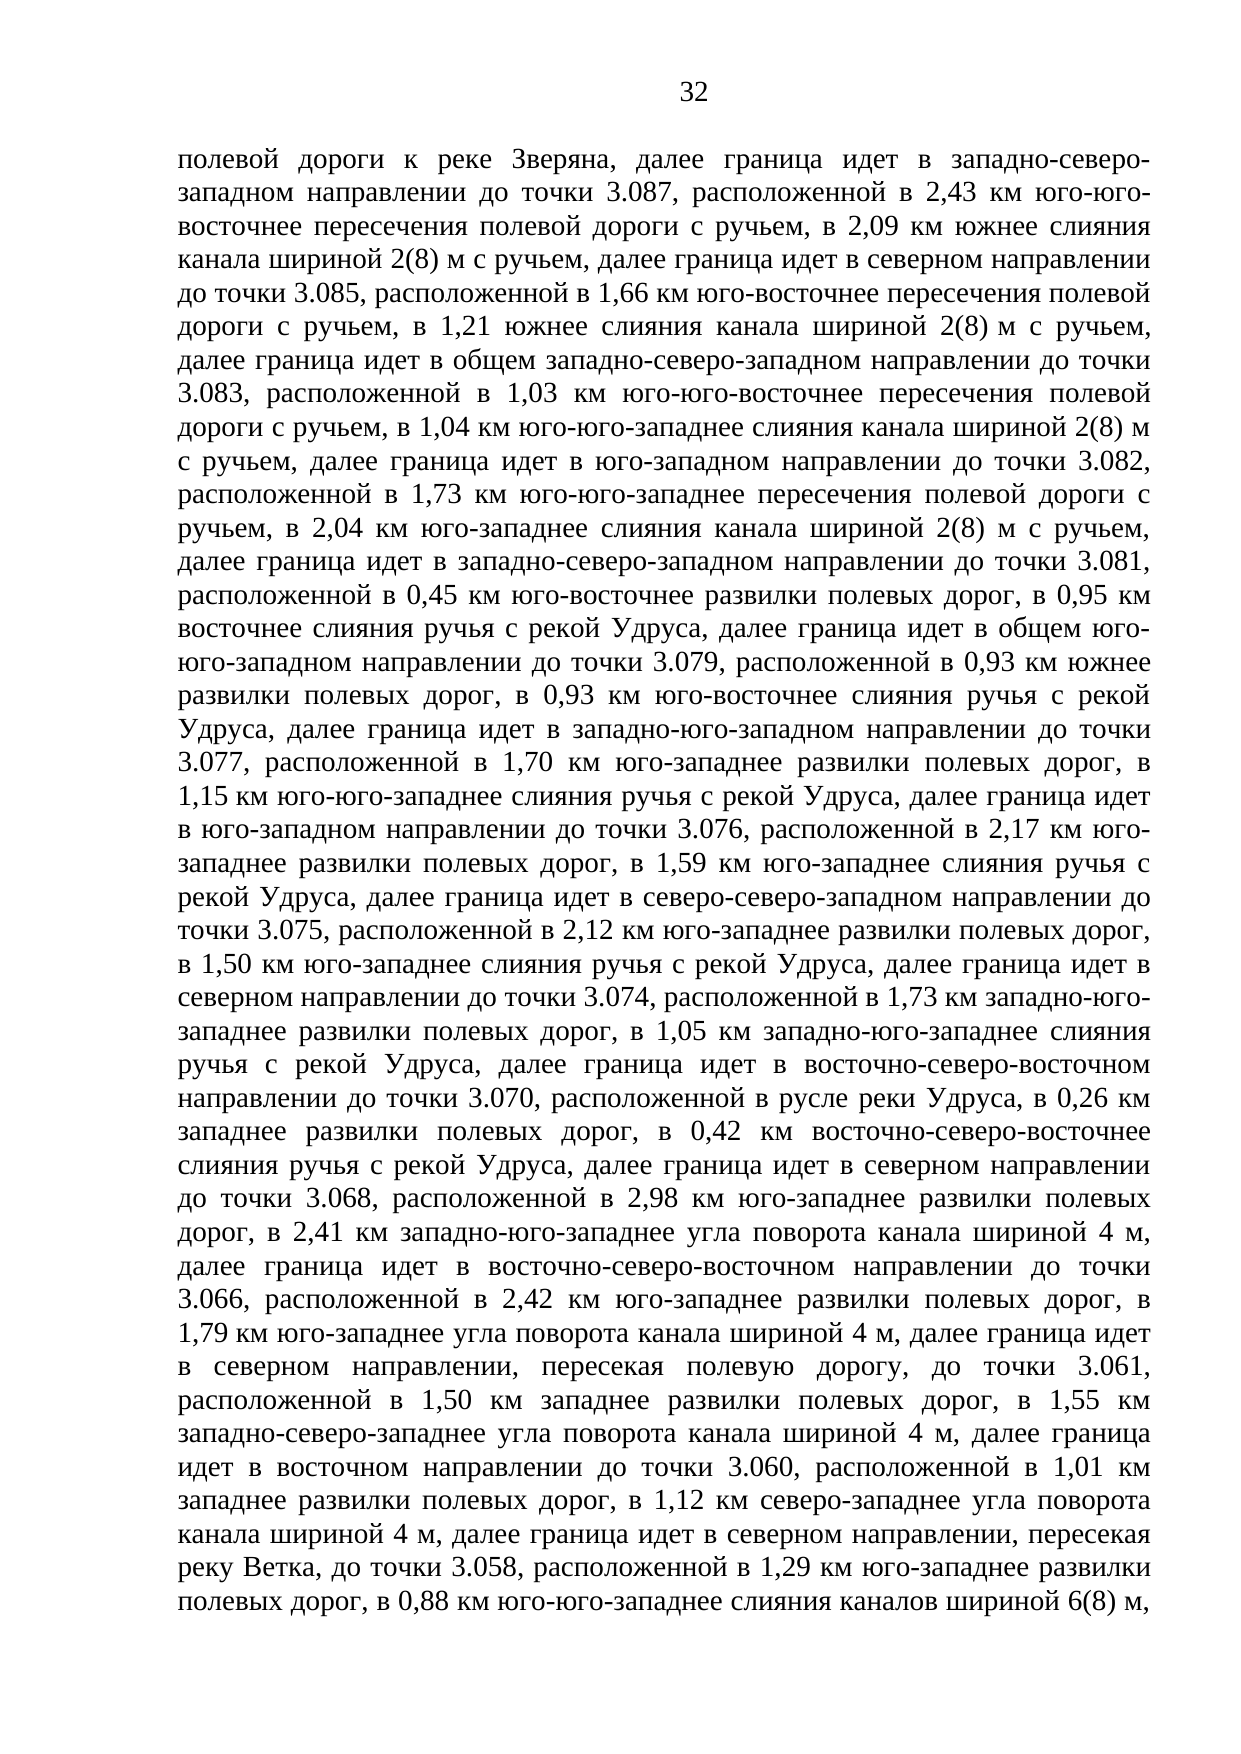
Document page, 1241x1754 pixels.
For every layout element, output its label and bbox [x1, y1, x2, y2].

text [177, 141, 1152, 1617]
